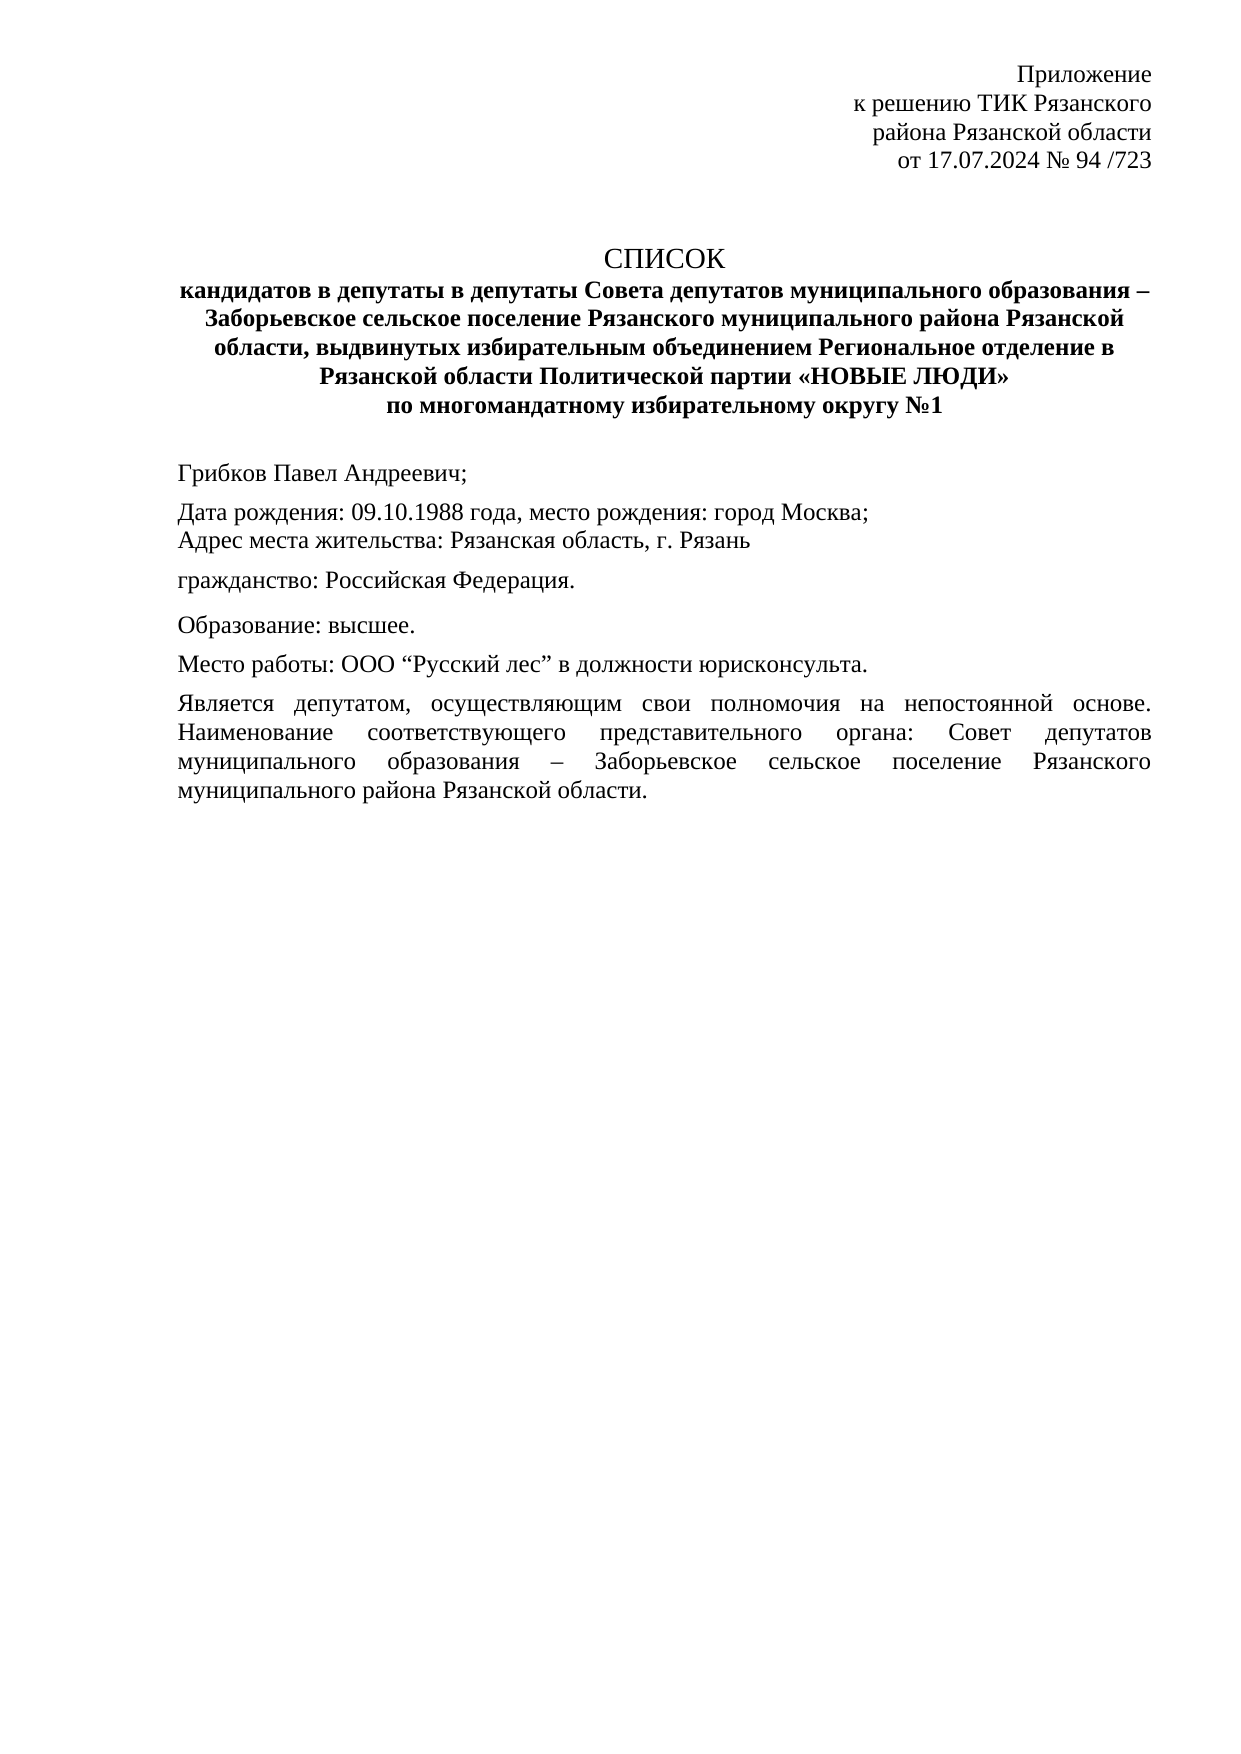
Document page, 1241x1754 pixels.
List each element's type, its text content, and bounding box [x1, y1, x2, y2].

text Образование: высшее. [177, 610, 1152, 639]
text Грибков Павел Андреевич; [177, 458, 1152, 486]
text Является депутатом, осуществляющим свои полномочия на непостоянной основе. Наименование соответствующего представительного органа: Совет депутатов муниципального образования – Заборьевское сельское поселение Рязанского муниципального района Рязанской области. [177, 688, 1152, 803]
text по многомандатному избирательному округу №1 [177, 390, 1152, 418]
text кандидатов в депутаты в депутаты Совета депутатов муниципального образования – Заборьевское сельское поселение Рязанского муниципального района Рязанской области, выдвинутых избирательным объединением Региональное отделение в Рязанской области Политической партии «НОВЫЕ ЛЮДИ» [177, 275, 1152, 390]
text Приложение [177, 59, 1152, 88]
text Место работы: ООО “Русский лес” в должности юрисконсульта. [177, 649, 1152, 678]
text Дата рождения: 09.10.1988 года, место рождения: город Москва; Адрес места жительства: Рязанская область, г. Рязань [177, 497, 1152, 554]
text СПИСОК [177, 241, 1152, 275]
text района Рязанской области [177, 117, 1152, 145]
text от 17.07.2024 № 94 /723 [177, 145, 1152, 174]
text гражданство: Российская Федерация. [177, 565, 1152, 593]
text к решению ТИК Рязанского [177, 88, 1152, 117]
